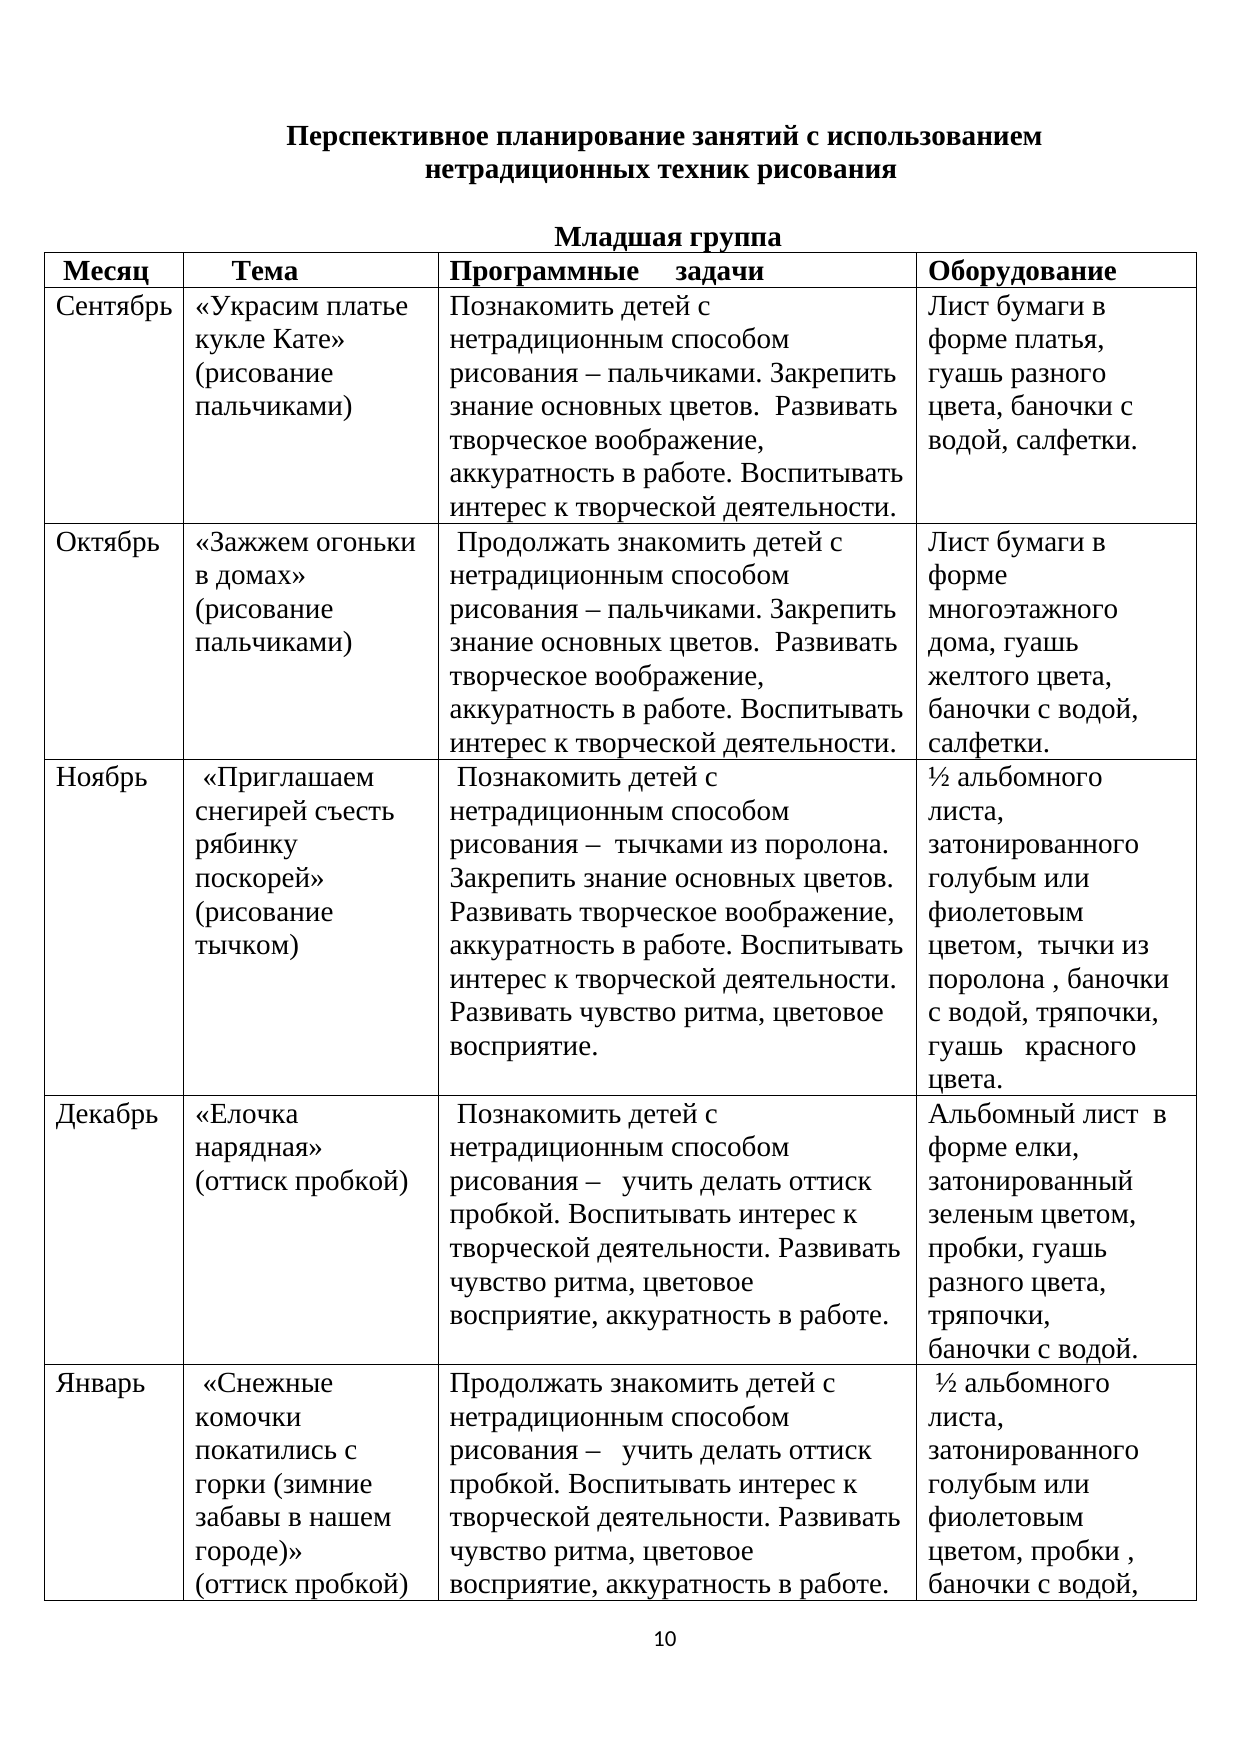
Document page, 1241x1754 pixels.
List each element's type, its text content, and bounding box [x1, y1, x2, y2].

table_cell Октябрь [45, 524, 183, 758]
table_cell Альбомный лист в форме елки, затонированный зеленым цветом, пробки, гуашь разного цвета, тряпочки, баночки с водой. [917, 1096, 1196, 1364]
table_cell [917, 1365, 1196, 1600]
table_cell Познакомить детей с нетрадиционным способом рисования – пальчиками. Закрепить знание основных цветов. Развивать творческое воображение, аккуратность в работе. Воспитывать интерес к творческой деятельности. [439, 288, 916, 523]
table_header Тема [184, 253, 438, 287]
table_cell «Приглашаем снегирей съесть рябинку поскорей» (рисование тычком) [184, 760, 438, 1095]
table_cell «Елочка нарядная» (оттиск пробкой) [184, 1096, 438, 1364]
text Перспективное планирование занятий с использованием нетрадиционных техник рисования Младшая группа [177, 118, 1152, 252]
table_cell «Зажжем огоньки в домах» (рисование пальчиками) [184, 524, 438, 758]
table_cell ½ альбомного листа, затонированного голубым или фиолетовым цветом, тычки из поролона , баночки с водой, тряпочки, гуашь красного цвета. [917, 760, 1196, 1095]
table_cell Лист бумаги в форме платья, гуашь разного цвета, баночки с водой, салфетки. [917, 288, 1196, 523]
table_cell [439, 1365, 916, 1600]
table_cell Лист бумаги в форме многоэтажного дома, гуашь желтого цвета, баночки с водой, салфетки. [917, 524, 1196, 758]
table_header Месяц [45, 253, 183, 287]
table_cell Ноябрь [45, 760, 183, 1095]
table_cell Продолжать знакомить детей с нетрадиционным способом рисования – пальчиками. Закрепить знание основных цветов. Развивать творческое воображение, аккуратность в работе. Воспитывать интерес к творческой деятельности. [439, 524, 916, 758]
table_header Программные задачи [439, 253, 916, 287]
table_cell Познакомить детей с нетрадиционным способом рисования – учить делать оттиск пробкой. Воспитывать интерес к творческой деятельности. Развивать чувство ритма, цветовое восприятие, аккуратность в работе. [439, 1096, 916, 1364]
table_cell Январь [45, 1365, 183, 1600]
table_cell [184, 1365, 438, 1600]
table_cell Познакомить детей с нетрадиционным способом рисования – тычками из поролона. Закрепить знание основных цветов. Развивать творческое воображение, аккуратность в работе. Воспитывать интерес к творческой деятельности. Развивать чувство ритма, цветовое восприятие. [439, 760, 916, 1095]
table_cell «Украсим платье кукле Кате» (рисование пальчиками) [184, 288, 438, 523]
table_cell Декабрь [45, 1096, 183, 1364]
table_header Оборудование [917, 253, 1196, 287]
table_cell Сентябрь [45, 288, 183, 523]
